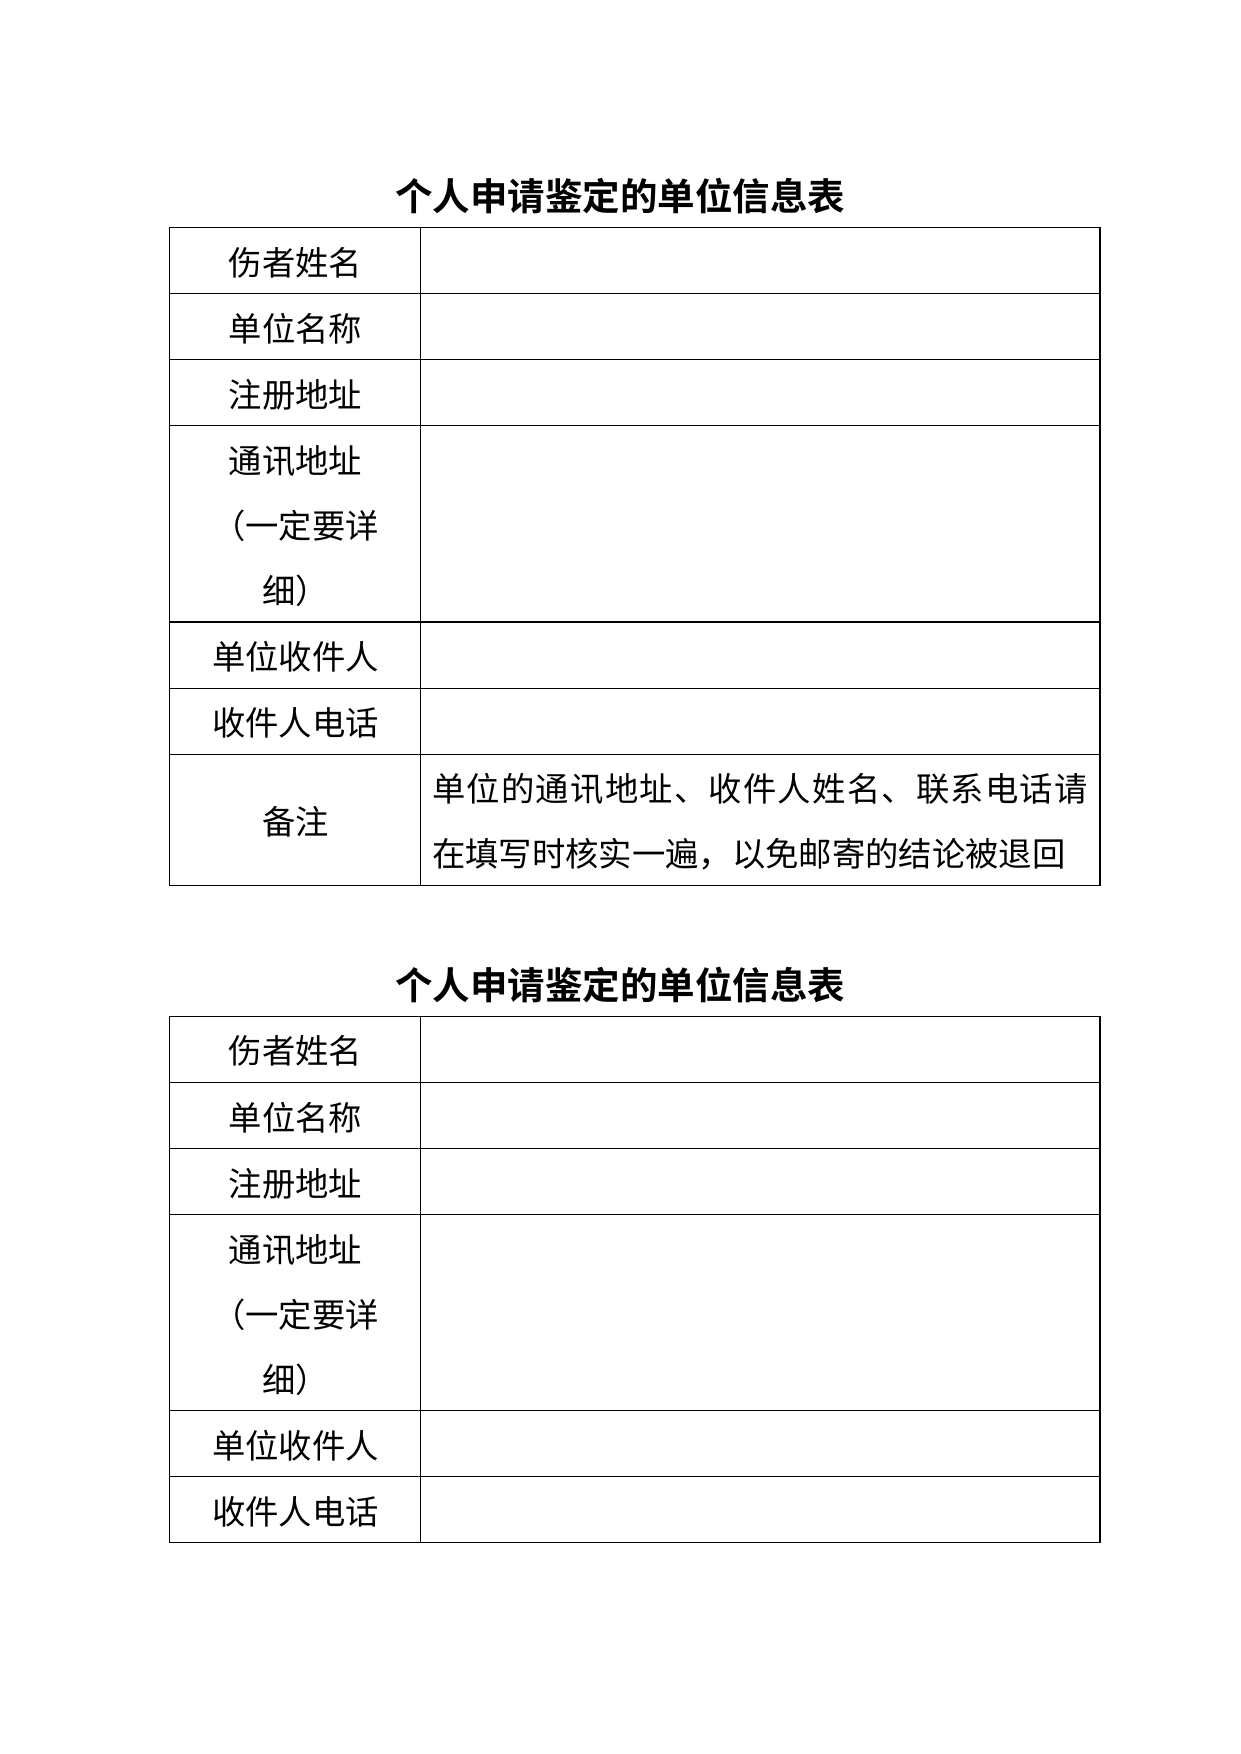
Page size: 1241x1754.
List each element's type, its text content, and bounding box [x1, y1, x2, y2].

table_header 伤者姓名 [170, 1017, 420, 1082]
table_cell [421, 1477, 1099, 1542]
table_cell [421, 623, 1099, 687]
text 个人申请鉴定的单位信息表 [187, 162, 1053, 227]
table_cell [421, 1411, 1099, 1476]
table_header [421, 1017, 1099, 1082]
table_cell 收件人电话 [170, 689, 420, 753]
table_header 伤者姓名 [170, 228, 420, 293]
table_cell 单位收件人 [170, 1411, 420, 1476]
table_header [421, 228, 1099, 293]
table_cell [421, 294, 1099, 359]
table_cell [421, 426, 1099, 621]
table_cell 通讯地址 （一定要详细） [170, 1215, 420, 1410]
table_cell [421, 1215, 1099, 1410]
table_cell [421, 1083, 1099, 1148]
text 个人申请鉴定的单位信息表 [187, 951, 1053, 1016]
table_cell 单位的通讯地址、收件人姓名、联系电话请在填写时核实一遍，以免邮寄的结论被退回 [421, 755, 1099, 884]
table_cell 单位收件人 [170, 623, 420, 687]
table_cell 收件人电话 [170, 1477, 420, 1542]
table_cell 备注 [170, 755, 420, 884]
table_cell 注册地址 [170, 1149, 420, 1214]
table_cell [421, 689, 1099, 753]
table_cell 单位名称 [170, 1083, 420, 1148]
table_cell 单位名称 [170, 294, 420, 359]
table_cell 注册地址 [170, 360, 420, 425]
table_cell [421, 1149, 1099, 1214]
table_cell [421, 360, 1099, 425]
table_cell 通讯地址 （一定要详细） [170, 426, 420, 621]
